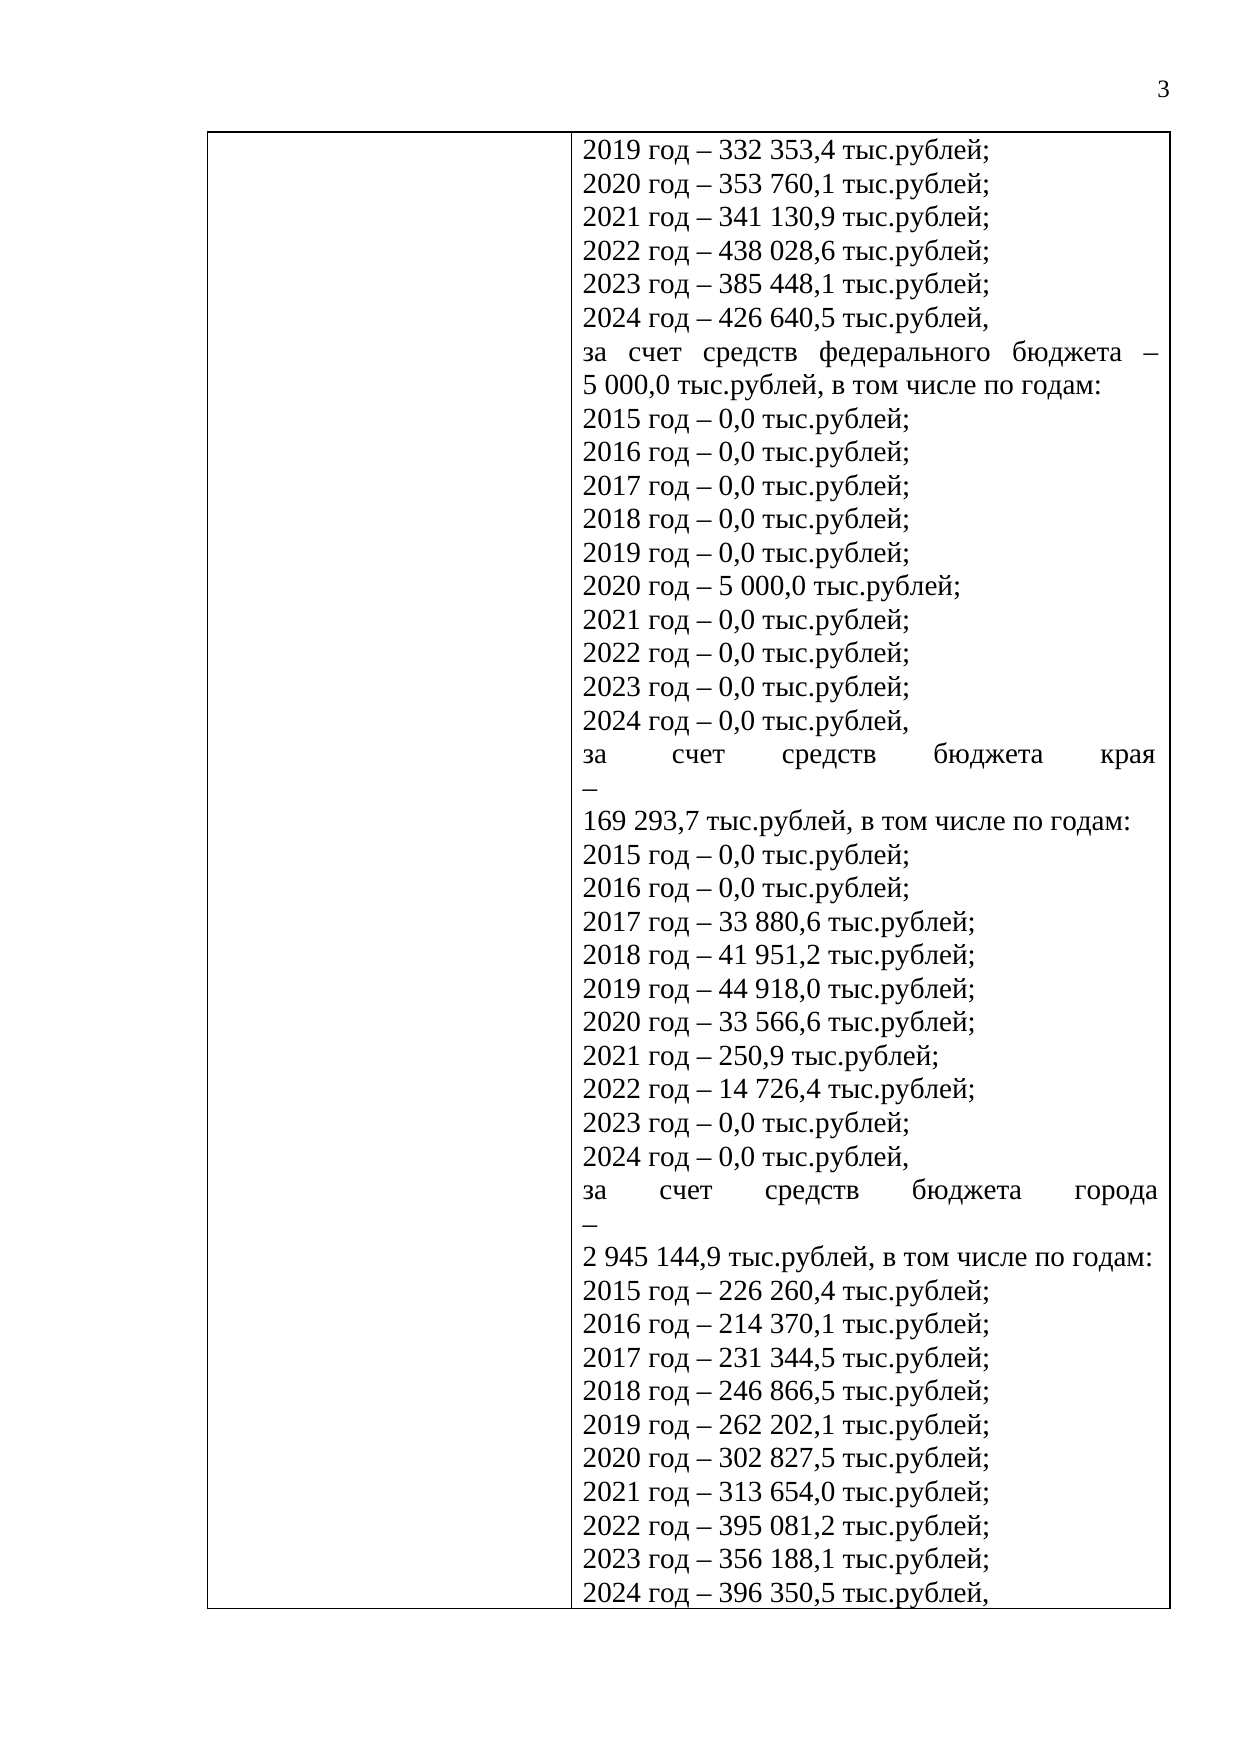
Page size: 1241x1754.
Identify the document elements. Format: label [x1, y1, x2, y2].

table_cell [572, 133, 1169, 1608]
table_cell [208, 133, 571, 1608]
